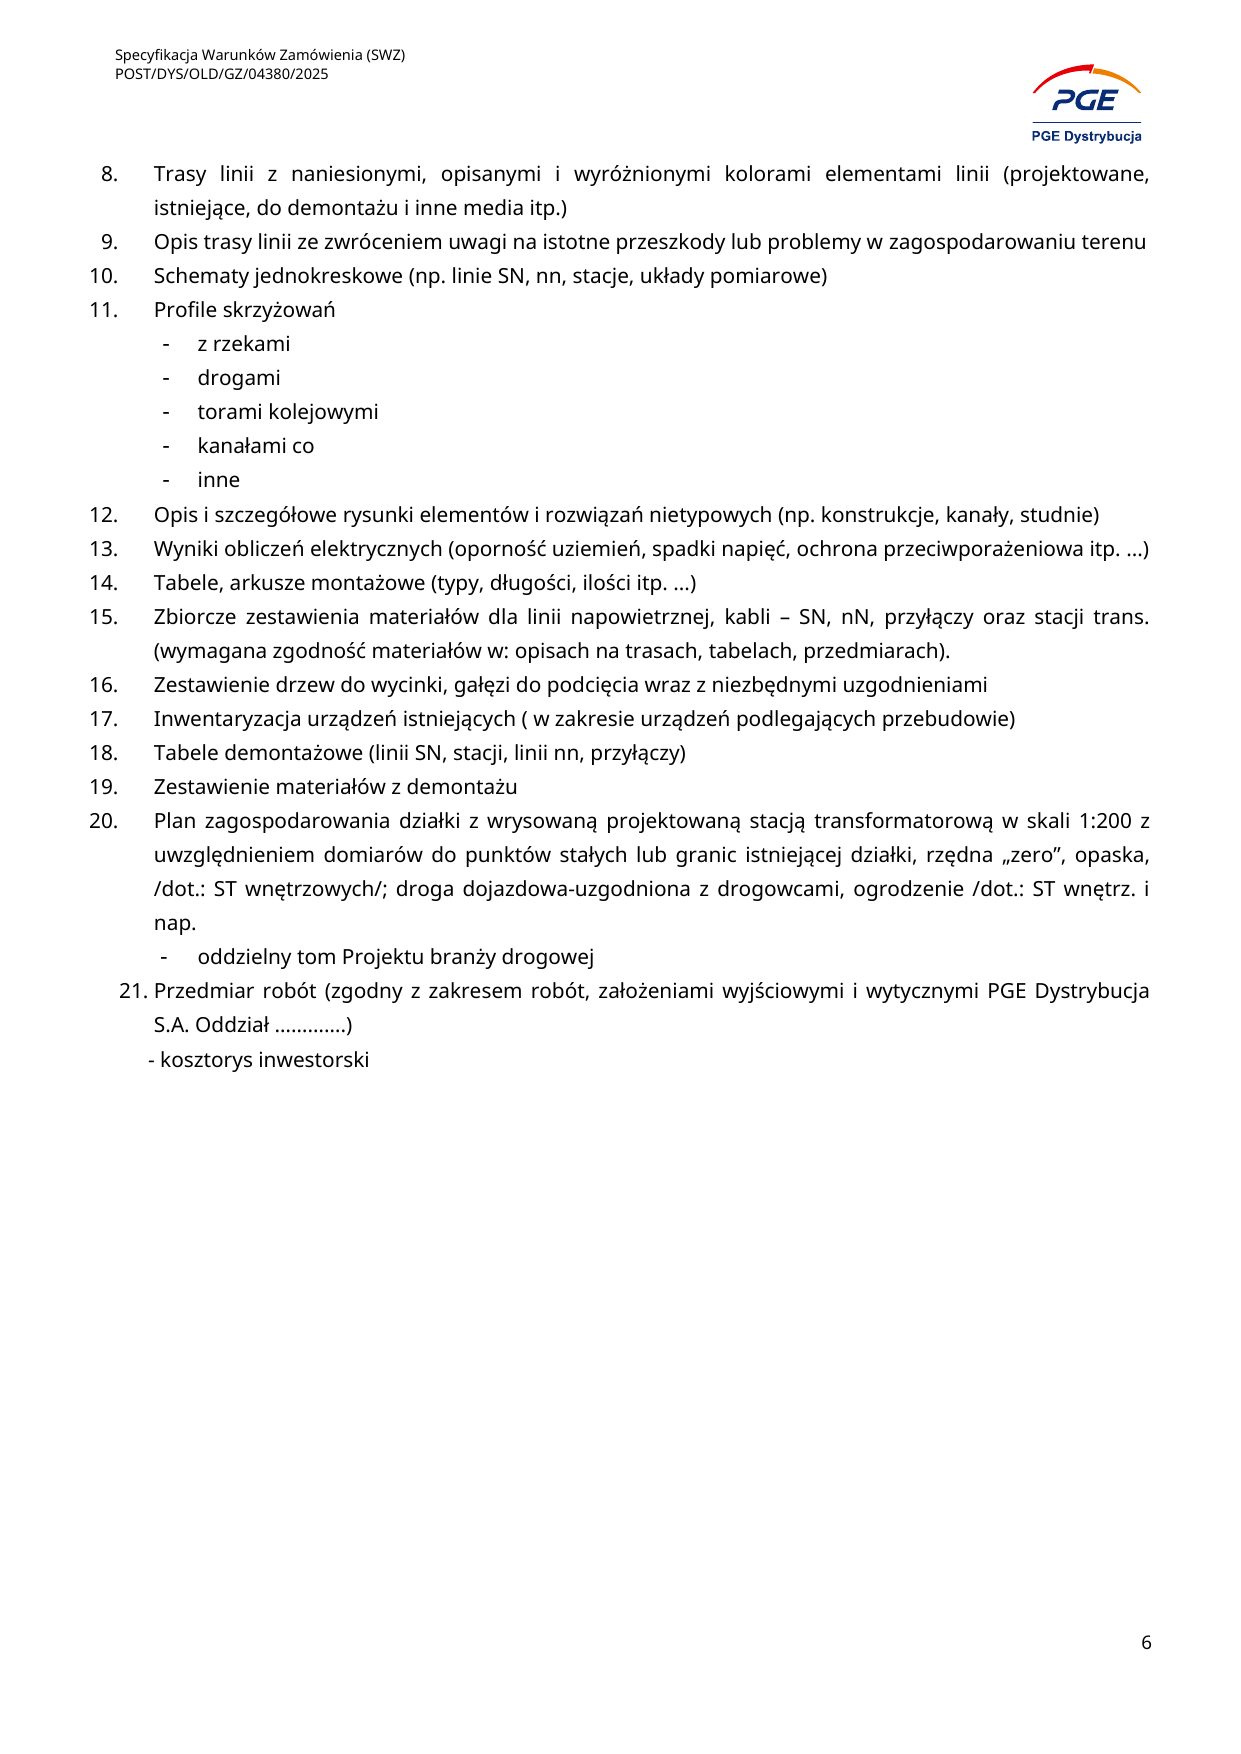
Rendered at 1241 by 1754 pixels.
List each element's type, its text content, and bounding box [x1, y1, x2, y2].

list Trasy linii z naniesionymi, opisanymi i wyróżnionymi kolorami elementami linii (projektowane, istniejące, do demontażu i inne media itp.) [118, 159, 1152, 222]
list Tabele, arkusze montażowe (typy, długości, ilości itp. ...) [118, 568, 1152, 596]
list Zbiorcze zestawienia materiałów dla linii napowietrznej, kabli – SN, nN, przyłączy oraz stacji trans. (wymagana zgodność materiałów w: opisach na trasach, tabelach, przedmiarach). [118, 602, 1152, 664]
list oddzielny tom Projektu branży drogowej [160, 942, 1152, 971]
list Tabele demontażowe (linii SN, stacji, linii nn, przyłączy) [118, 738, 1152, 767]
list inne [162, 466, 1152, 494]
list kanałami co [162, 432, 1152, 460]
list Wyniki obliczeń elektrycznych (oporność uziemień, spadki napięć, ochrona przeciwporażeniowa itp. ...) [118, 534, 1152, 562]
list Zestawienie drzew do wycinki, gałęzi do podcięcia wraz z niezbędnymi uzgodnieniami [118, 670, 1152, 698]
list Opis i szczegółowe rysunki elementów i rozwiązań nietypowych (np. konstrukcje, kanały, studnie) [118, 500, 1152, 528]
list z rzekami [162, 329, 1152, 358]
list Przedmiar robót (zgodny z zakresem robót, założeniami wyjściowymi i wytycznymi PGE Dystrybucja S.A. Oddział ………….) [148, 977, 1152, 1039]
list Plan zagospodarowania działki z wrysowaną projektowaną stacją transformatorową w skali 1:200 z uwzględnieniem domiarów do punktów stałych lub granic istniejącej działki, rzędna „zero”, opaska, /dot.: ST wnętrzowych/; droga dojazdowa-uzgodniona z drogowcami, ogrodzenie /dot.: ST wnętrz. i nap. [118, 806, 1152, 937]
list torami kolejowymi [162, 397, 1152, 426]
list Opis trasy linii ze zwróceniem uwagi na istotne przeszkody lub problemy w zagospodarowaniu terenu [118, 227, 1152, 256]
list Inwentaryzacja urządzeń istniejących ( w zakresie urządzeń podlegających przebudowie) [118, 704, 1152, 732]
list Schematy jednokreskowe (np. linie SN, nn, stacje, układy pomiarowe) [118, 261, 1152, 290]
list Profile skrzyżowań [118, 295, 1152, 324]
list Zestawienie materiałów z demontażu [118, 772, 1152, 801]
text - kosztorys inwestorski [118, 1045, 1152, 1073]
list drogami [162, 363, 1152, 392]
